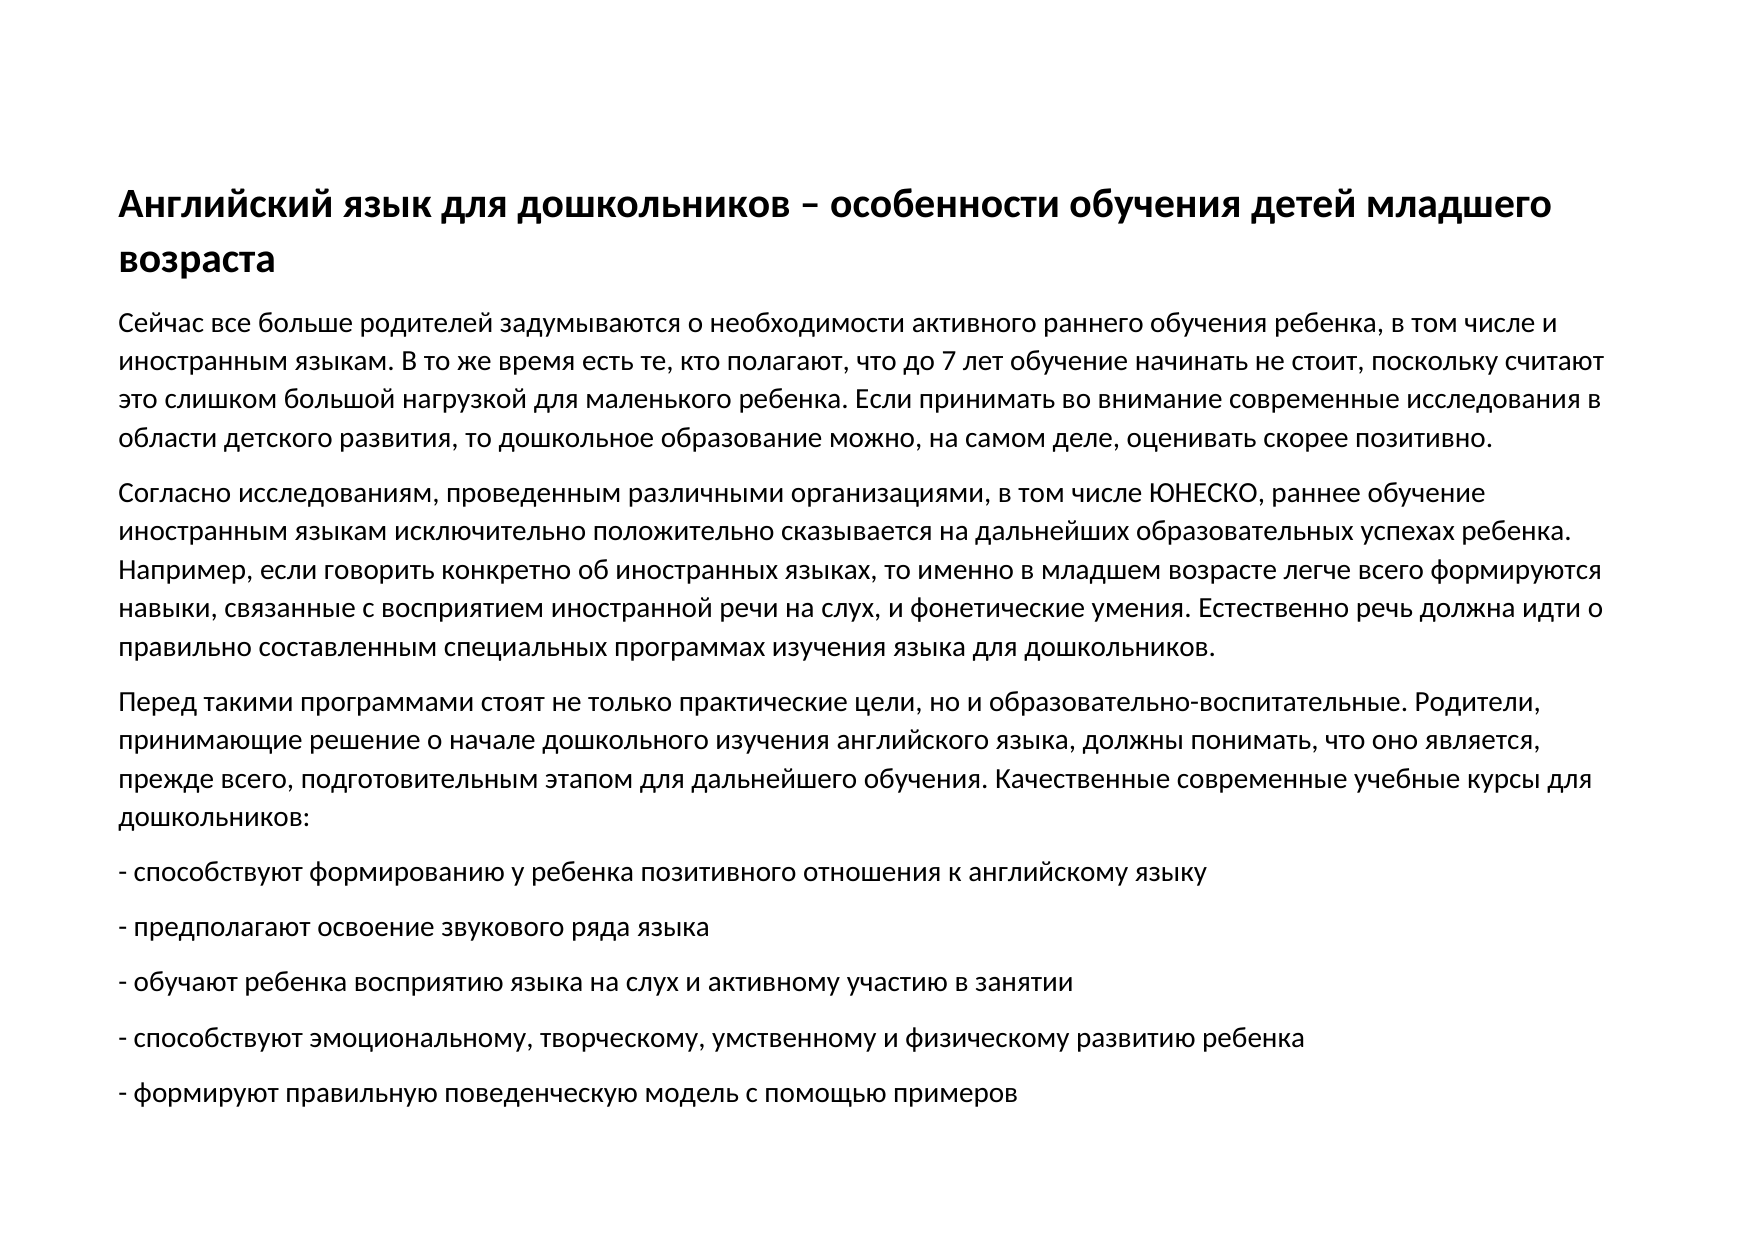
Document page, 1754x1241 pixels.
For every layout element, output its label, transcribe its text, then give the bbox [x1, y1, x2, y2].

text - способствуют формированию у ребенка позитивного отношения к английскому языку [118, 853, 1636, 889]
text - способствуют эмоциональному, творческому, умственному и физическому развитию ребенка [118, 1019, 1636, 1054]
text - предполагают освоение звукового ряда языка [118, 908, 1636, 944]
text Английский язык для дошкольников – особенности обучения детей младшего возраста [118, 177, 1636, 283]
text Сейчас все больше родителей задумываются о необходимости активного раннего обучения ребенка, в том числе и иностранным языкам. В то же время есть те, кто полагают, что до 7 лет обучение начинать не стоит, поскольку считают это слишком большой нагрузкой для маленького ребенка. Если принимать во внимание современные исследования в области детского развития, то дошкольное образование можно, на самом деле, оценивать скорее позитивно. [118, 304, 1636, 454]
text - обучают ребенка восприятию языка на слух и активному участию в занятии [118, 963, 1636, 999]
text - формируют правильную поведенческую модель с помощью примеров [118, 1074, 1636, 1109]
text Перед такими программами стоят не только практические цели, но и образовательно-воспитательные. Родители, принимающие решение о начале дошкольного изучения английского языка, должны понимать, что оно является, прежде всего, подготовительным этапом для дальнейшего обучения. Качественные современные учебные курсы для дошкольников: [118, 683, 1636, 834]
text Согласно исследованиям, проведенным различными организациями, в том числе ЮНЕСКО, раннее обучение иностранным языкам исключительно положительно сказывается на дальнейших образовательных успехах ребенка. Например, если говорить конкретно об иностранных языках, то именно в младшем возрасте легче всего формируются навыки, связанные с восприятием иностранной речи на слух, и фонетические умения. Естественно речь должна идти о правильно составленным специальных программах изучения языка для дошкольников. [118, 474, 1636, 663]
